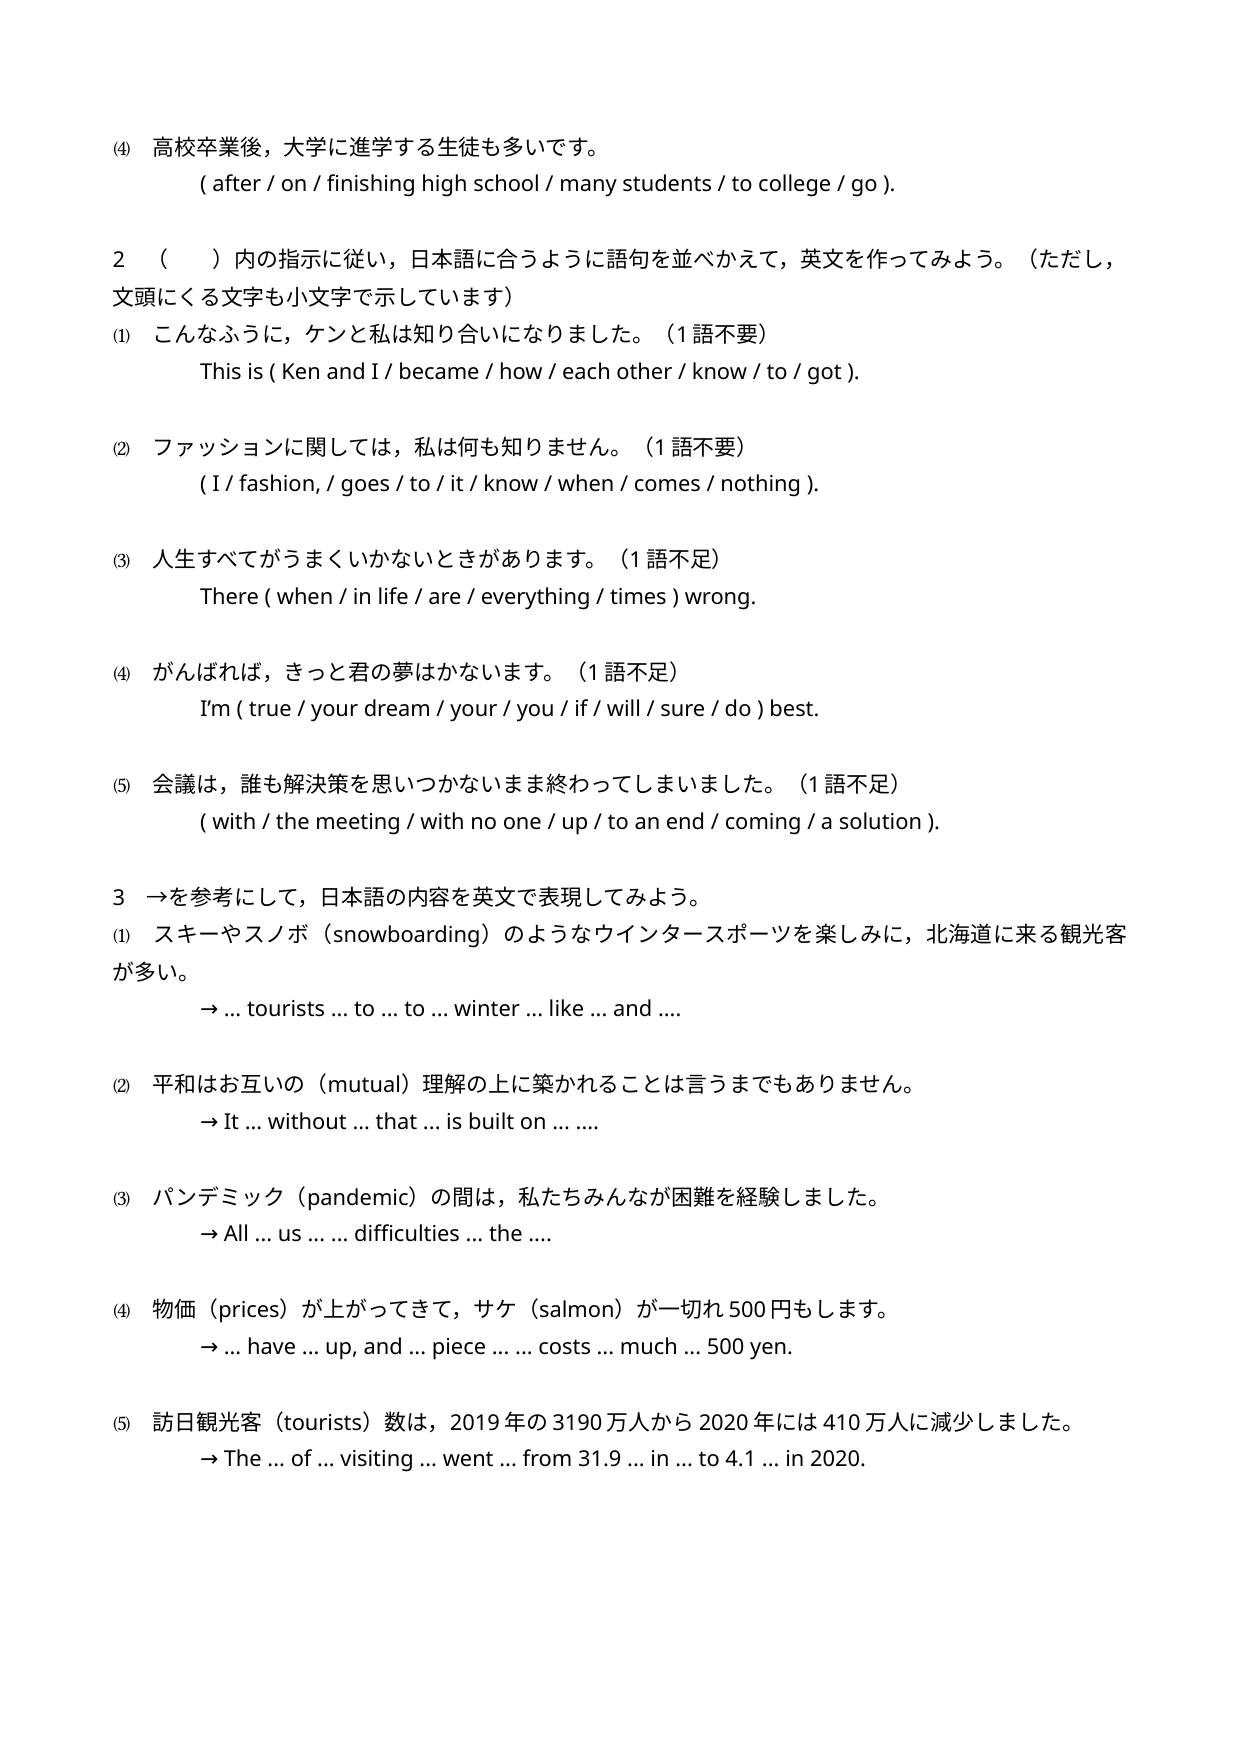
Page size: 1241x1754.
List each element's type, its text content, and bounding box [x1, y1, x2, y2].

text ⑴ スキーやスノボ（snowboarding）のようなウインタースポーツを楽しみに，北海道に来る観光客が多い。 [112, 914, 1128, 989]
text There ( when / in life / are / everything / times ) wrong. [112, 577, 1128, 614]
text ⑷ がんばれば，きっと君の夢はかないます。（1語不足） [112, 652, 1128, 689]
text → The ... of ... visiting ... went ... from 31.9 ... in ... to 4.1 ... in 2020. [112, 1439, 1128, 1477]
text ( I / fashion, / goes / to / it / know / when / comes / nothing ). [112, 464, 1128, 502]
text This is ( Ken and I / became / how / each other / know / to / got ). [112, 352, 1128, 389]
text ⑶ パンデミック（pandemic）の間は，私たちみんなが困難を経験しました。 [112, 1177, 1128, 1214]
text ⑶ 人生すべてがうまくいかないときがあります。（1語不足） [112, 539, 1128, 577]
text → ... tourists ... to ... to ... winter ... like ... and .... [112, 989, 1128, 1027]
text ( with / the meeting / with no one / up / to an end / coming / a solution ). [112, 802, 1128, 839]
text → It ... without ... that ... is built on ... .... [112, 1102, 1128, 1139]
text 2 （ ）内の指示に従い，日本語に合うように語句を並べかえて，英文を作ってみよう。（ただし，文頭にくる文字も小文字で示しています） [112, 239, 1128, 314]
text ⑸ 訪日観光客（tourists）数は，2019年の3190万人から2020年には410万人に減少しました。 [112, 1402, 1128, 1439]
text ⑴ こんなふうに，ケンと私は知り合いになりました。（1語不要） [112, 314, 1128, 352]
text → ... have ... up, and ... piece ... ... costs ... much ... 500 yen. [112, 1327, 1128, 1364]
text I’m ( true / your dream / your / you / if / will / sure / do ) best. [112, 689, 1128, 727]
text ⑷ 高校卒業後，大学に進学する生徒も多いです。 [112, 127, 1128, 164]
text ⑵ 平和はお互いの（mutual）理解の上に築かれることは言うまでもありません。 [112, 1064, 1128, 1102]
text ⑸ 会議は，誰も解決策を思いつかないまま終わってしまいました。（1語不足） [112, 764, 1128, 802]
text ⑷ 物価（prices）が上がってきて，サケ（salmon）が一切れ500円もします。 [112, 1289, 1128, 1327]
text 3 →を参考にして，日本語の内容を英文で表現してみよう。 [112, 877, 1128, 914]
text ( after / on / finishing high school / many students / to college / go ). [112, 164, 1128, 202]
text → All ... us ... ... difficulties ... the .... [112, 1214, 1128, 1252]
text ⑵ ファッションに関しては，私は何も知りません。（1語不要） [112, 427, 1128, 464]
